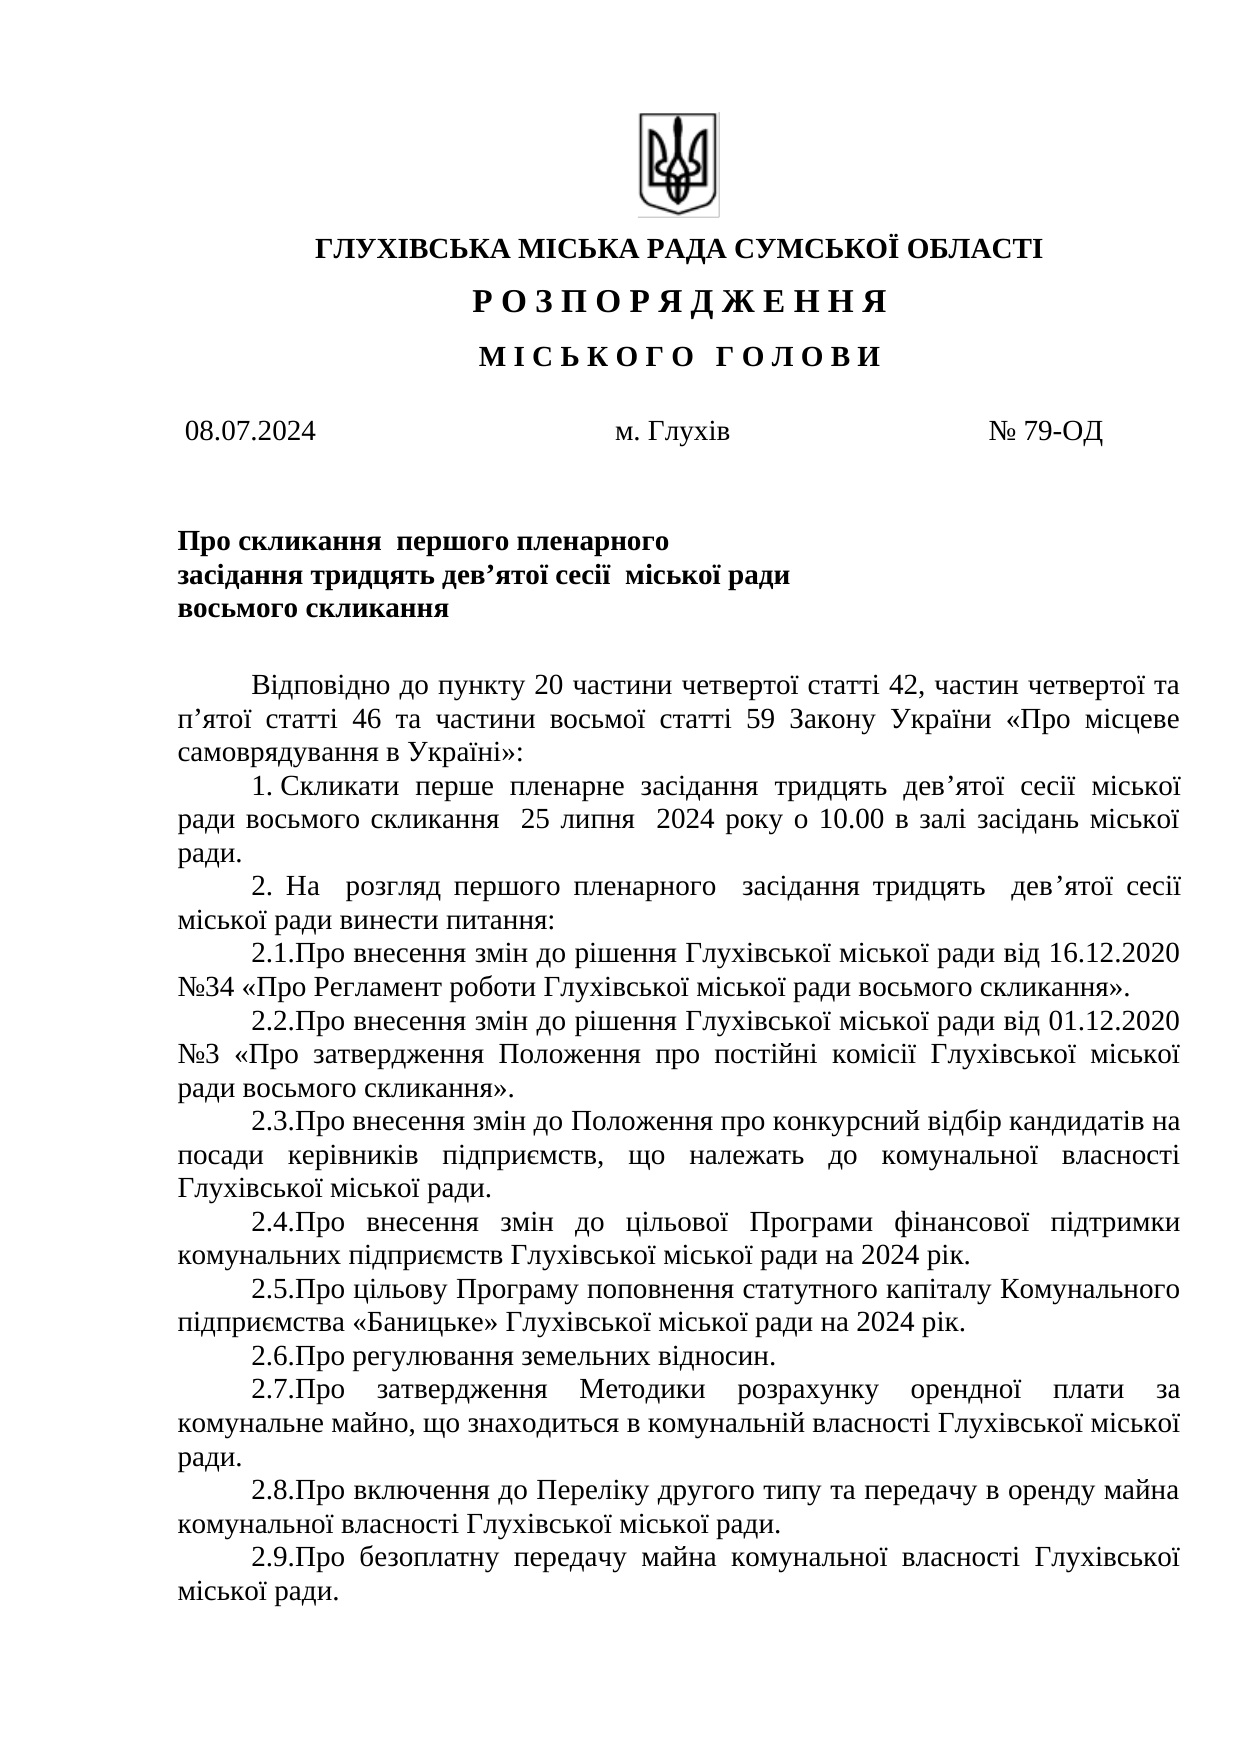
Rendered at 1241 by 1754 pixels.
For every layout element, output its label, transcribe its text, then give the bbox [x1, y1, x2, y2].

text 2.2.Про внесення змін до рішення Глухівської міської ради від 01.12.2020 №3 «Про затвердження Положення про постійні комісії Глухівської міської ради восьмого скликання». [177, 1003, 1181, 1103]
text 1. Скликати перше пленарне засідання тридцять дев’ятої сесії міської ради восьмого скликання 25 липня 2024 року о 10.00 в залі засідань міської ради. [177, 768, 1181, 868]
text 2.1.Про внесення змін до рішення Глухівської міської ради від 16.12.2020 №34 «Про Регламент роботи Глухівської міської ради восьмого скликання». [177, 936, 1181, 1003]
text Р О З П О Р Я Д Ж Е Н Н Я [177, 281, 1181, 319]
text Відповідно до пункту 20 частини четвертої статті 42, частин четвертої та п’ятої статті 46 та частини восьмої статті 59 Закону України «Про місцеве самоврядування в Україні»: [177, 667, 1181, 768]
text 2.8.Про включення до Переліку другого типу та передачу в оренду майна комунальної власності Глухівської міської ради. [177, 1472, 1181, 1539]
text 2.7.Про затвердження Методики розрахунку орендної плати за комунальне майно, що знаходиться в комунальній власності Глухівської міської ради. [177, 1372, 1181, 1472]
text 2.3.Про внесення змін до Положення про конкурсний відбір кандидатів на посади керівників підприємств, що належать до комунальної власності Глухівської міської ради. [177, 1103, 1181, 1204]
text 2.9.Про безоплатну передачу майна комунальної власності Глухівської міської ради. [177, 1539, 1181, 1606]
text 2.6.Про регулювання земельних відносин. [177, 1338, 1181, 1372]
picture [637, 112, 721, 219]
text Про скликання першого пленарного [177, 523, 1181, 557]
text М І С Ь К О Г О Г О Л О В И [177, 339, 1181, 372]
text 2.4.Про внесення змін до цільової Програми фінансової підтримки комунальних підприємств Глухівської міської ради на 2024 рік. [177, 1204, 1181, 1271]
text 2.5.Про цільову Програму поповнення статутного капіталу Комунального підприємства «Баницьке» Глухівської міської ради на 2024 рік. [177, 1271, 1181, 1338]
text 08.07.2024 м. Глухів № 79-ОД [177, 413, 1181, 447]
text восьмого скликання [177, 591, 1181, 624]
text засідання тридцять дев’ятої сесії міської ради [177, 557, 1181, 591]
text ГЛУХІВСЬКА МІСЬКА РАДА СУМСЬКОЇ ОБЛАСТІ [177, 231, 1181, 264]
text 2. На розгляд першого пленарного засідання тридцять дев’ятої сесії міської ради винести питання: [177, 868, 1181, 936]
